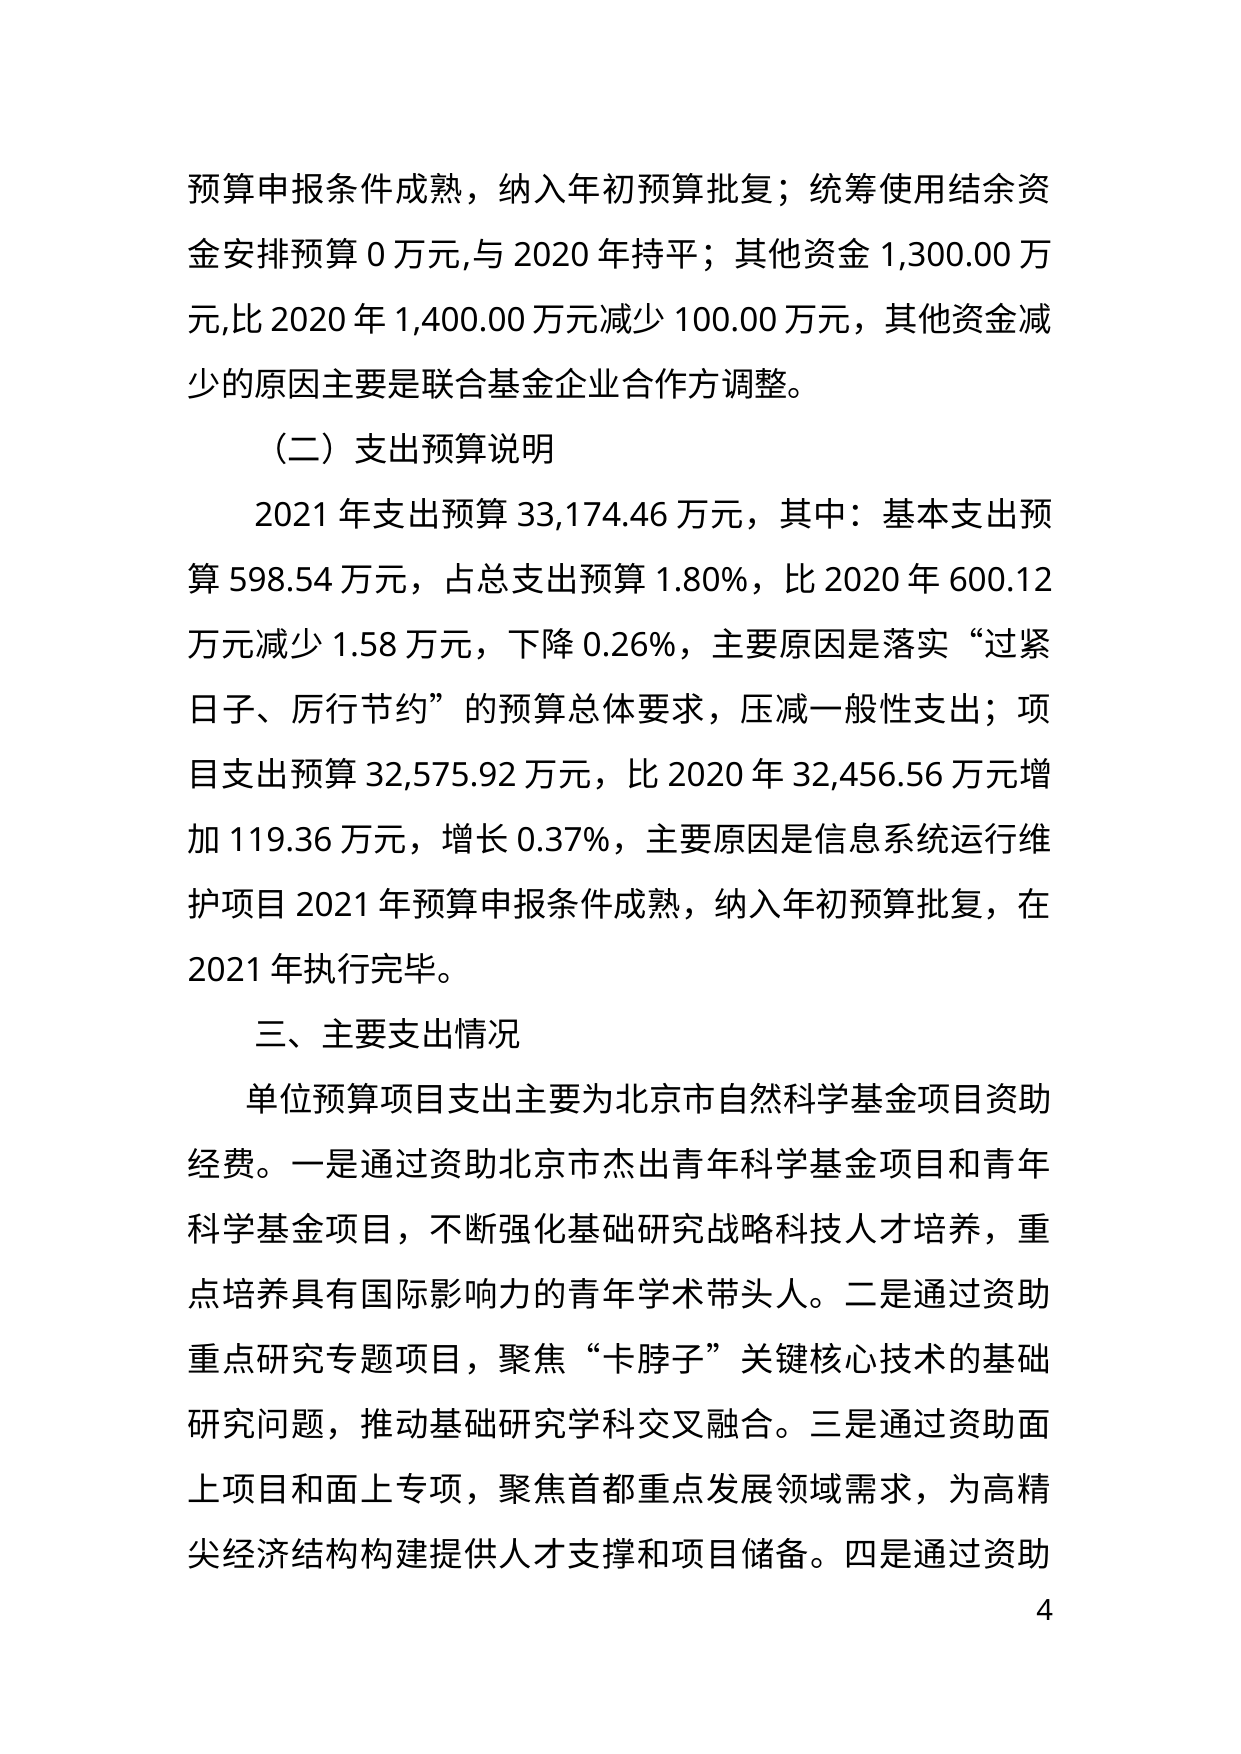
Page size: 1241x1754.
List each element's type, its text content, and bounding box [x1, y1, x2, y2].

text （二）支出预算说明 [187, 415, 1053, 480]
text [187, 155, 1053, 415]
text 2021年支出预算33,174.46万元，其中：基本支出预算598.54万元，占总支出预算1.80%，比2020年600.12万元减少1.58万元，下降0.26%，主要原因是落实“过紧日子、厉行节约”的预算总体要求，压减一般性支出；项目支出预算32,575.92万元，比2020年32,456.56万元增加119.36万元，增长0.37%，主要原因是信息系统运行维护项目2021年预算申报条件成熟，纳入年初预算批复，在2021年执行完毕。 [187, 480, 1053, 1000]
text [187, 1065, 1053, 1585]
text 三、主要支出情况 [187, 1000, 1053, 1065]
